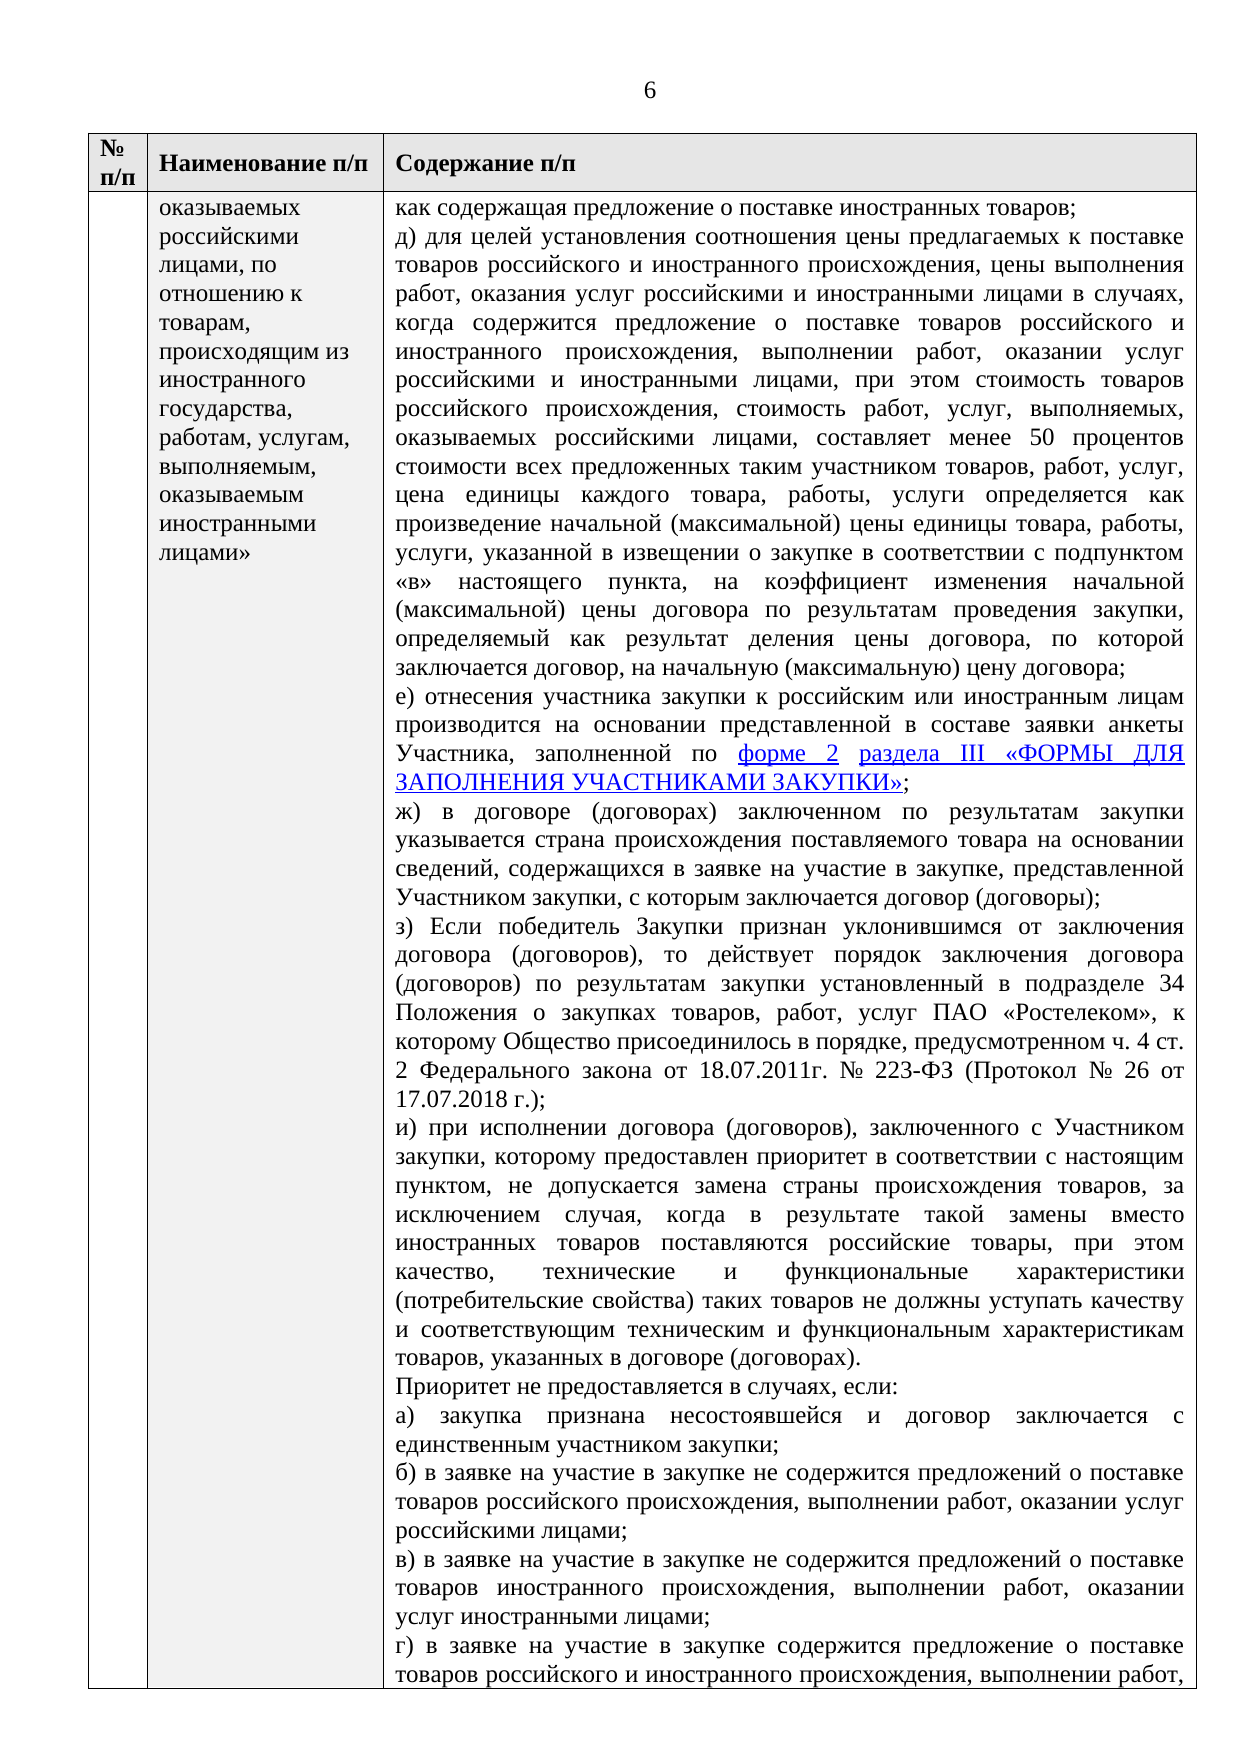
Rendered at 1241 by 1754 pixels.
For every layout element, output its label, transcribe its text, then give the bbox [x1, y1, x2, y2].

table_header Наименование п/п [148, 134, 383, 191]
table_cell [148, 192, 383, 1687]
table_header Содержание п/п [384, 134, 1196, 191]
table_cell [89, 192, 147, 1687]
table_header № п/п [89, 134, 147, 191]
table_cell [384, 192, 1196, 1687]
